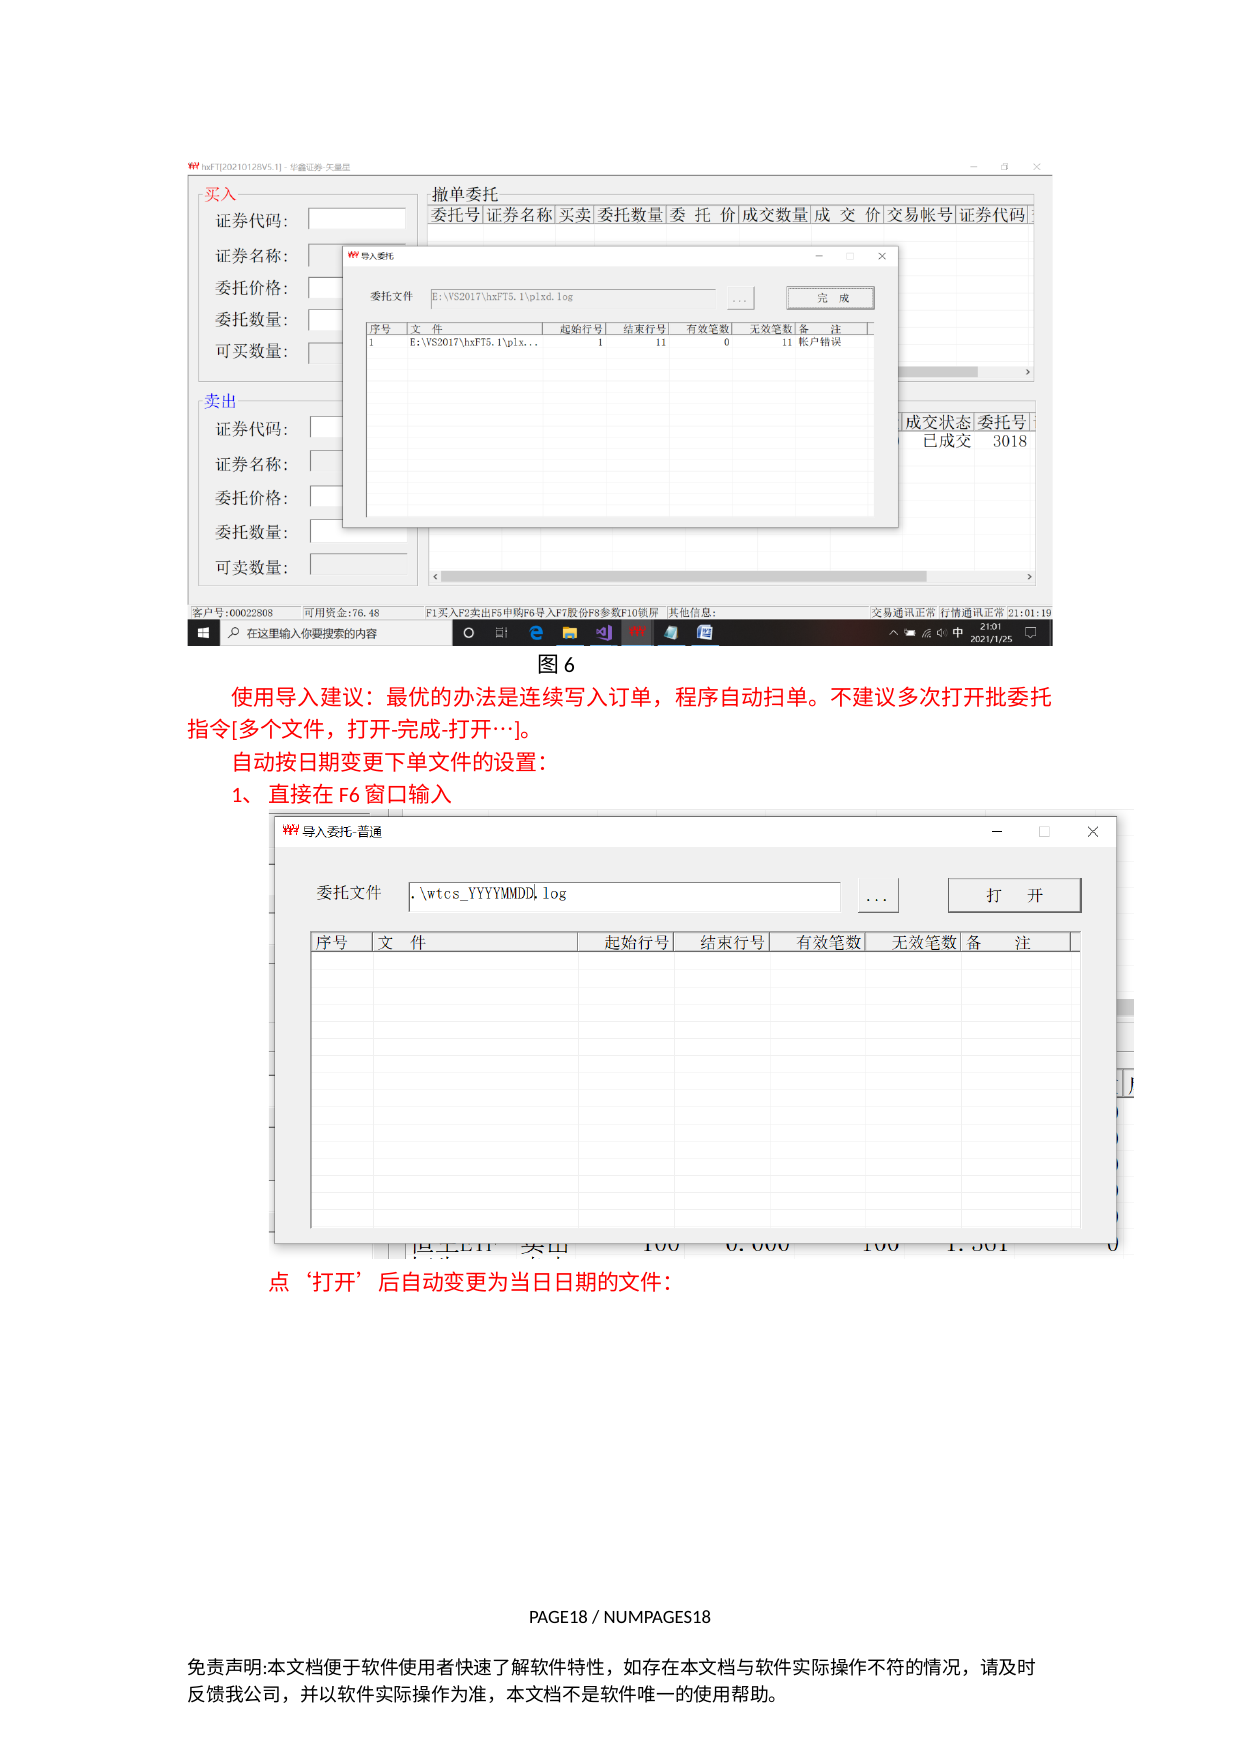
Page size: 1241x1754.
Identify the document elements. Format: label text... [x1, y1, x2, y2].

text 使用导入建议：最优的办法是连续写入订单，程序自动扫单。不建议多次打开批委托指令[多个文件，打开-完成-打开…]。 [187, 679, 1053, 744]
text 图6 [187, 647, 1053, 679]
picture [187, 159, 1053, 646]
text 自动按日期变更下单文件的设置： [187, 744, 1053, 777]
list 点‘打开’后自动变更为当日日期的文件： [269, 1264, 1053, 1297]
picture [268, 809, 1134, 1259]
list 直接在F6窗口输入 [231, 777, 1053, 809]
